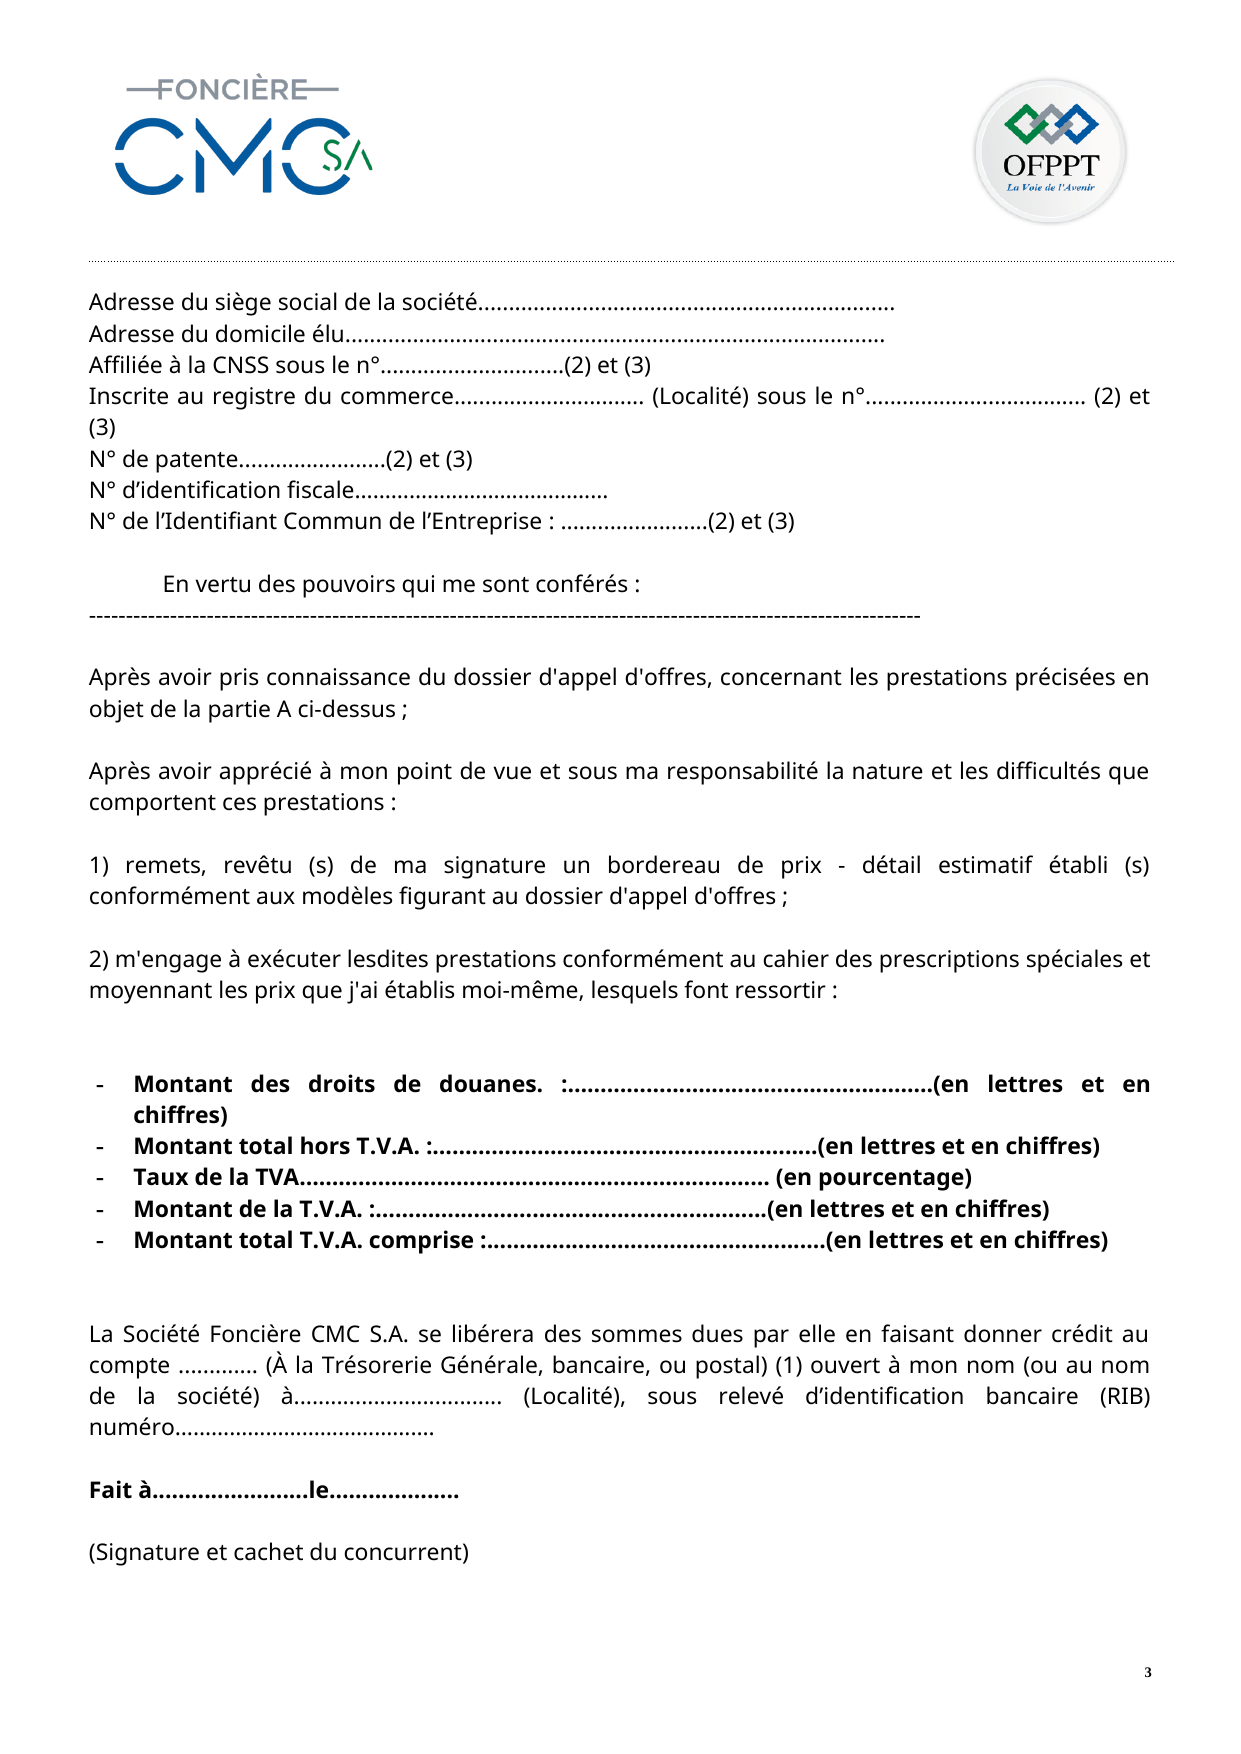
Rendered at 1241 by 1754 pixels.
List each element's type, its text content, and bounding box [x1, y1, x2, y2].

text Adresse du domicile élu........................................................................................ [89, 318, 1152, 349]
text Fait à........................le.................... [89, 1474, 1152, 1505]
text Après avoir apprécié à mon point de vue et sous ma responsabilité la nature et les difficultés que comportent ces prestations : [89, 755, 1152, 818]
text Inscrite au registre du commerce............................... (Localité) sous le n°.................................... (2) et (3) [89, 380, 1152, 443]
picture [115, 73, 373, 195]
text En vertu des pouvoirs qui me sont conférés : [89, 568, 1152, 599]
text N° de l’Identifiant Commun de l’Entreprise : ........................(2) et (3) [89, 505, 1152, 536]
text ----------------------------------------------------------------------------------------------------------------- [89, 599, 1152, 630]
list Montant de la T.V.A. :…………................................................(en lettres et en chiffres) [96, 1193, 1152, 1224]
text La Société Foncière CMC S.A. se libérera des sommes dues par elle en faisant donner crédit au compte ............. (À la Trésorerie Générale, bancaire, ou postal) (1) ouvert à mon nom (ou au nom de la société) à.................................. (Localité), sous relevé d’identification bancaire (RIB) numéro……………………………………. [89, 1318, 1152, 1443]
text Affiliée à la CNSS sous le n°..............................(2) et (3) [89, 349, 1152, 380]
list Taux de la TVA……………………………………………………………… (en pourcentage) [96, 1161, 1152, 1193]
text Après avoir pris connaissance du dossier d'appel d'offres, concernant les prestations précisées en objet de la partie A ci-dessus ; [89, 661, 1152, 724]
list Montant total hors T.V.A. :……………….........................................(en lettres et en chiffres) [96, 1130, 1152, 1161]
text 2) m'engage à exécuter lesdites prestations conformément au cahier des prescriptions spéciales et moyennant les prix que j'ai établis moi-même, lesquels font ressortir : [89, 943, 1152, 1005]
text 1) remets, revêtu (s) de ma signature un bordereau de prix - détail estimatif établi (s) conformément aux modèles figurant au dossier d'appel d'offres ; [89, 849, 1152, 911]
list Montant des droits de douanes. :…………….........................................(en lettres et en chiffres) [96, 1068, 1152, 1130]
picture [968, 73, 1132, 229]
text N° d’identification fiscale…………………………………… [89, 474, 1152, 505]
list Montant total T.V.A. comprise :....................................................(en lettres et en chiffres) [96, 1224, 1152, 1255]
text Adresse du siège social de la société.................................................................... [89, 286, 1152, 318]
text (Signature et cachet du concurrent) [89, 1536, 1152, 1568]
text N° de patente........................(2) et (3) [89, 443, 1152, 474]
